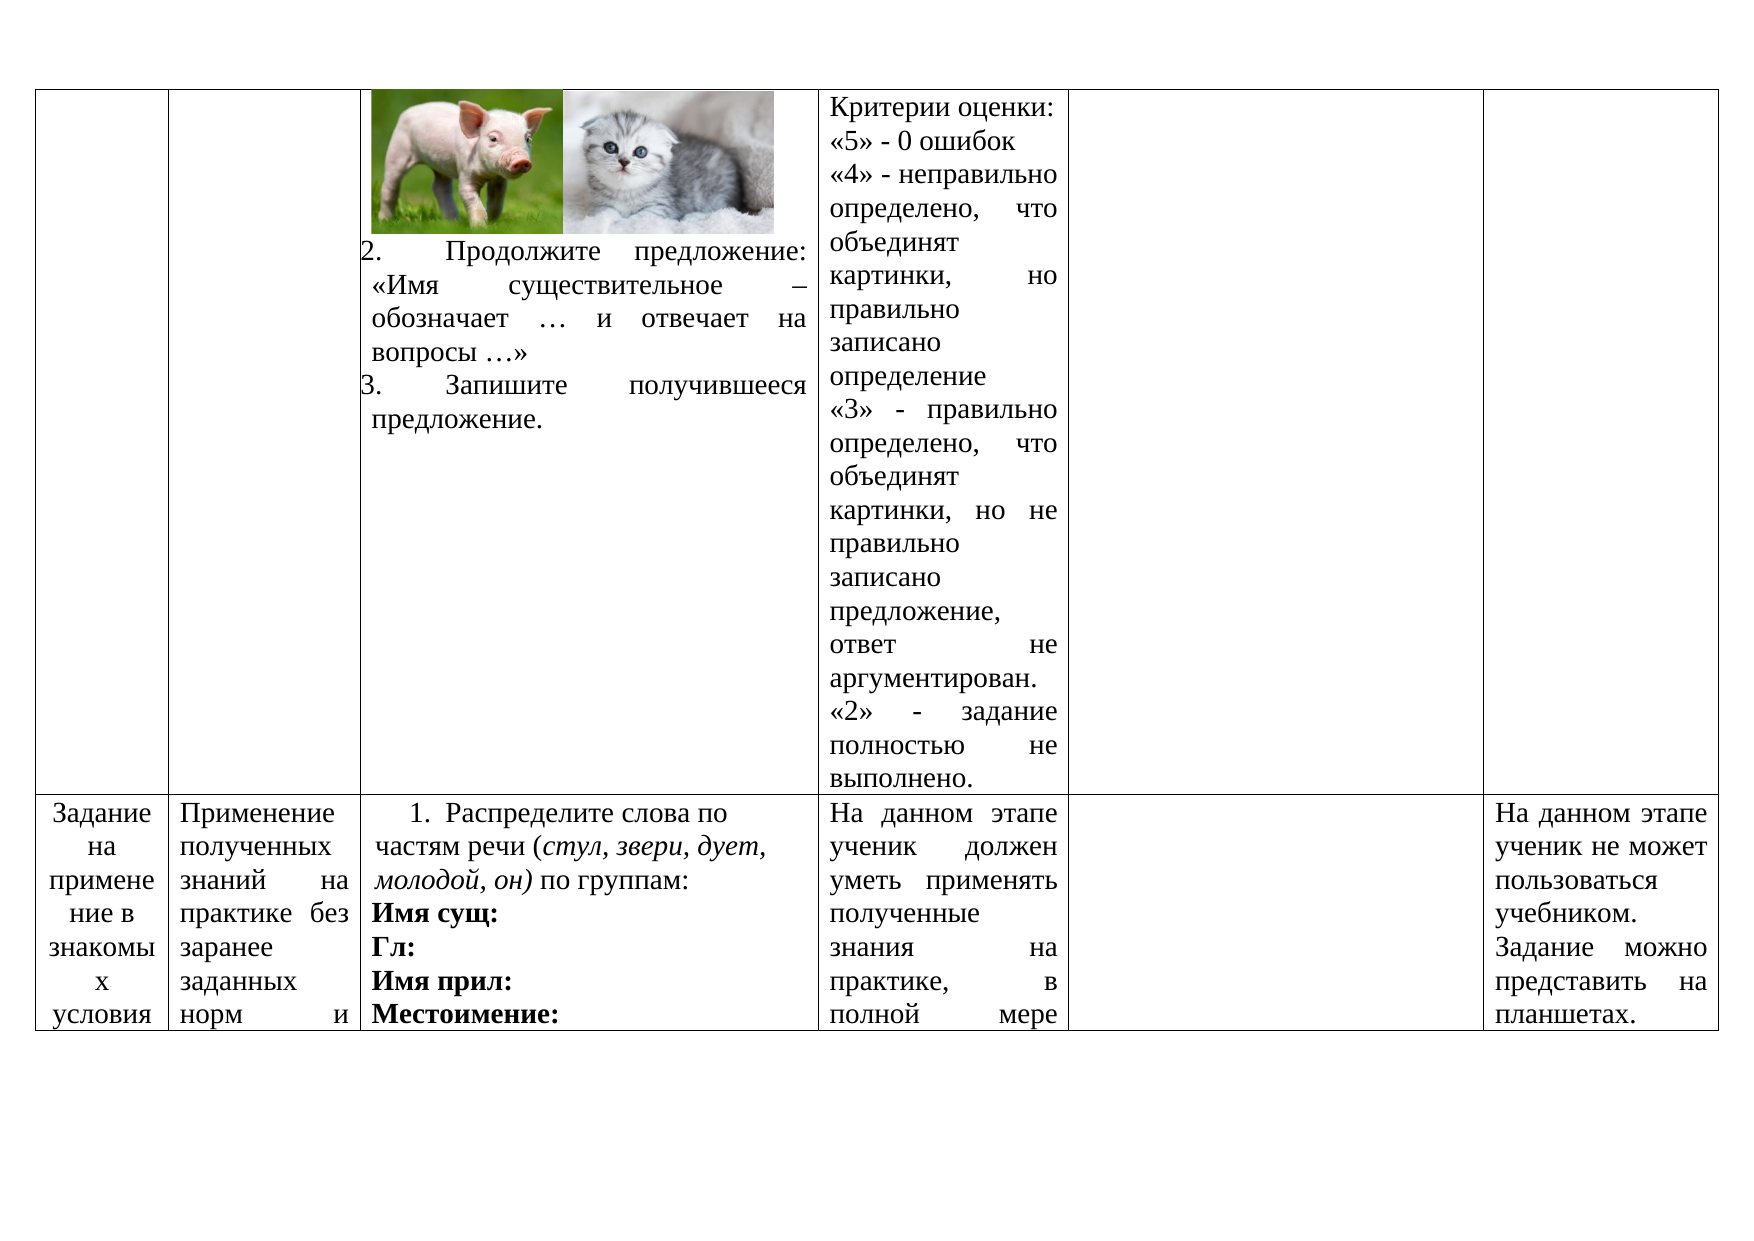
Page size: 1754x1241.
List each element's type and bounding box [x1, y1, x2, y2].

table_cell [169, 90, 360, 794]
table_cell [36, 90, 168, 794]
table_cell [169, 795, 360, 1030]
table_cell [819, 795, 1068, 1030]
table_cell [819, 90, 1068, 794]
table_cell [1484, 90, 1718, 794]
table_cell [36, 795, 168, 1030]
picture [371, 89, 774, 234]
table_cell [1484, 795, 1718, 1030]
table_cell [1069, 795, 1483, 1030]
table_cell [361, 90, 818, 794]
table_cell [1069, 90, 1483, 794]
table_cell [361, 795, 818, 1030]
